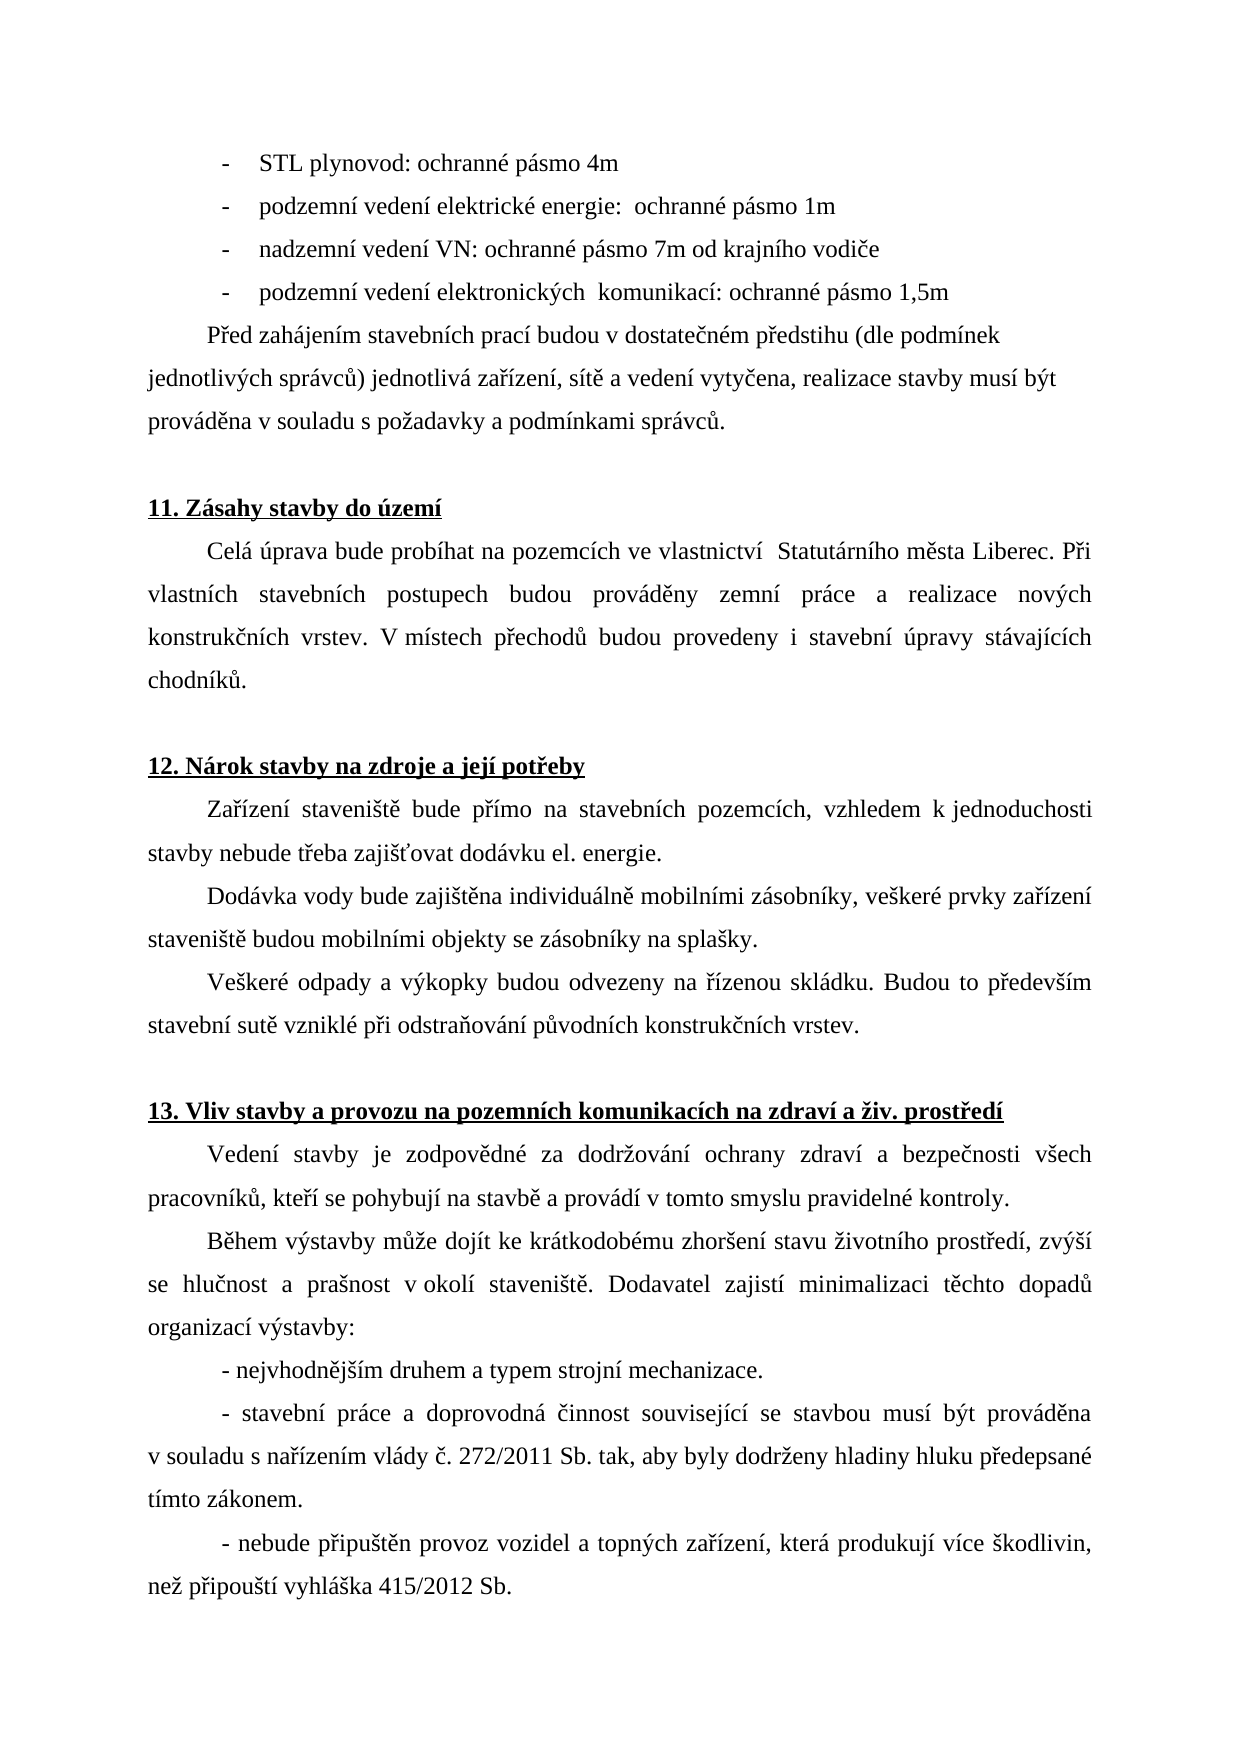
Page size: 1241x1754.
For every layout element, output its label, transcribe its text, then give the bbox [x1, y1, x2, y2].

text - stavební práce a doprovodná činnost související se stavbou musí být prováděna v souladu s nařízením vlády č. 272/2011 Sb. tak, aby byly dodrženy hladiny hluku předepsané tímto zákonem. [148, 1398, 1093, 1513]
text Dodávka vody bude zajištěna individuálně mobilními zásobníky, veškeré prvky zařízení staveniště budou mobilními objekty se zásobníky na splašky. [148, 881, 1093, 953]
list podzemní vedení elektronických komunikací: ochranné pásmo 1,5m [221, 277, 1093, 306]
text Zařízení staveniště bude přímo na stavebních pozemcích, vzhledem k jednoduchosti stavby nebude třeba zajišťovat dodávku el. energie. [148, 794, 1093, 866]
list podzemní vedení elektrické energie: ochranné pásmo 1m [221, 191, 1093, 219]
text - nebude připuštěn provoz vozidel a topných zařízení, která produkují více škodlivin, než připouští vyhláška 415/2012 Sb. [148, 1528, 1093, 1599]
text Veškeré odpady a výkopky budou odvezeny na řízenou skládku. Budou to především stavební sutě vzniklé při odstraňování původních konstrukčních vrstev. [148, 967, 1093, 1039]
text Během výstavby může dojít ke krátkodobému zhoršení stavu životního prostředí, zvýší se hlučnost a prašnost v okolí staveniště. Dodavatel zajistí minimalizaci těchto dopadů organizací výstavby: [148, 1226, 1093, 1341]
text Před zahájením stavebních prací budou v dostatečném předstihu (dle podmínek jednotlivých správců) jednotlivá zařízení, sítě a vedení vytyčena, realizace stavby musí být prováděna v souladu s požadavky a podmínkami správců. [148, 320, 1093, 435]
text 13. Vliv stavby a provozu na pozemních komunikacích na zdraví a živ. prostředí [148, 1096, 1093, 1125]
text Celá úprava bude probíhat na pozemcích ve vlastnictví Statutárního města Liberec. Při vlastních stavebních postupech budou prováděny zemní práce a realizace nových konstrukčních vrstev. V místech přechodů budou provedeny i stavební úpravy stávajících chodníků. [148, 536, 1093, 694]
text 11. Zásahy stavby do území [148, 493, 1093, 521]
text Vedení stavby je zodpovědné za dodržování ochrany zdraví a bezpečnosti všech pracovníků, kteří se pohybují na stavbě a provádí v tomto smyslu pravidelné kontroly. [148, 1139, 1093, 1211]
list nadzemní vedení VN: ochranné pásmo 7m od krajního vodiče [221, 234, 1093, 263]
text - nejvhodnějším druhem a typem strojní mechanizace. [148, 1355, 1093, 1384]
text 12. Nárok stavby na zdroje a její potřeby [148, 751, 1093, 780]
list STL plynovod: ochranné pásmo 4m [221, 148, 1093, 176]
